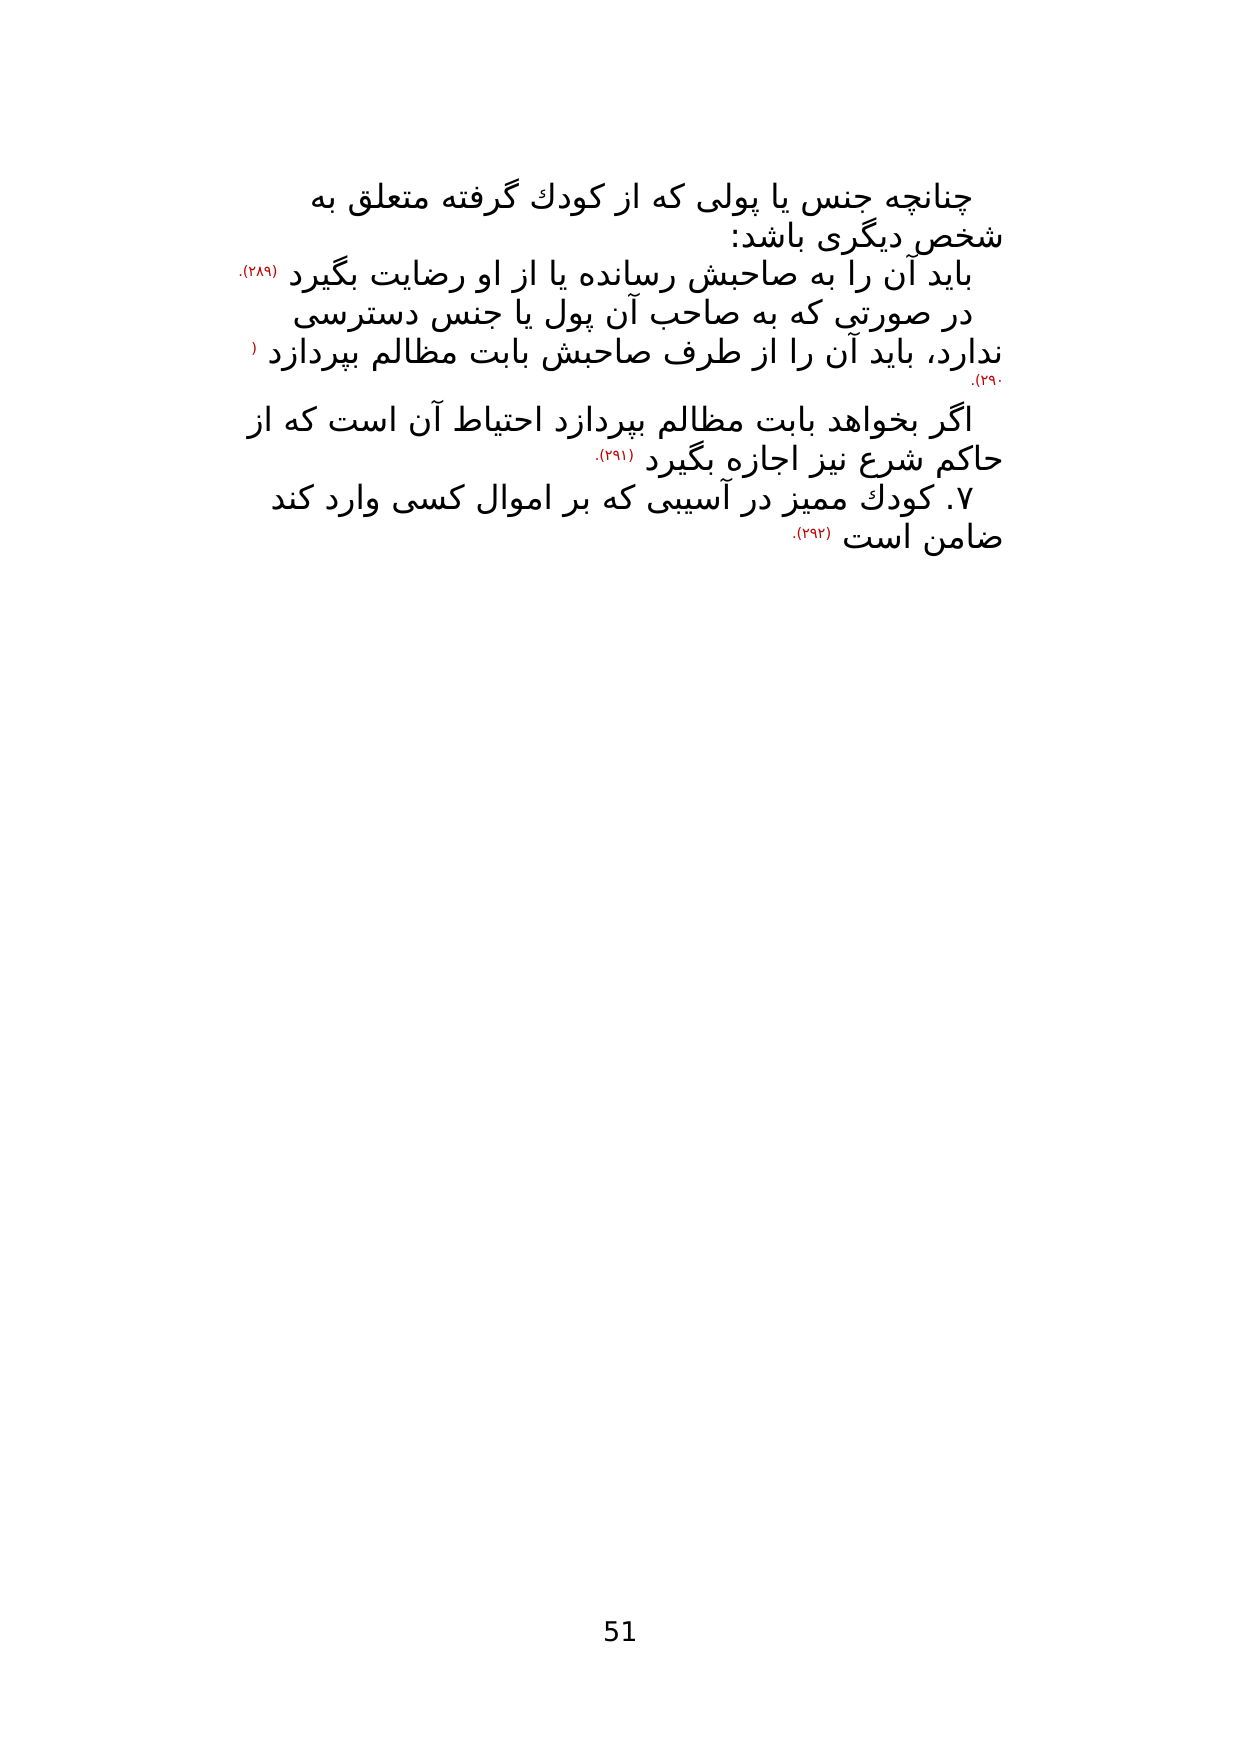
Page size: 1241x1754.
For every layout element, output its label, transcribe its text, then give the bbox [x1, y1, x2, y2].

text در صورتى كه به صاحب آن پول يا جنس دسترسى ندارد، بايد آن را از طرف صاحبش بابت مظالم بپردازد (٢٩٠). [236, 294, 1004, 401]
text چنانچه جنس يا پولى كه از كودك گرفته متعلق به شخص ديگرى باشد: [236, 177, 1004, 255]
text بايد آن را به صاحبش رسانده يا از او رضايت بگيرد (٢٨٩). [236, 255, 1004, 294]
text اگر بخواهد بابت مظالم بپردازد احتياط آن است كه از حاكم شرع نيز اجازه بگيرد (٢٩١). [236, 401, 1004, 478]
text ٧. كودك مميز در آسيبى كه بر اموال كسى وارد كند ضامن است‏ (٢٩٢). [236, 478, 1004, 556]
